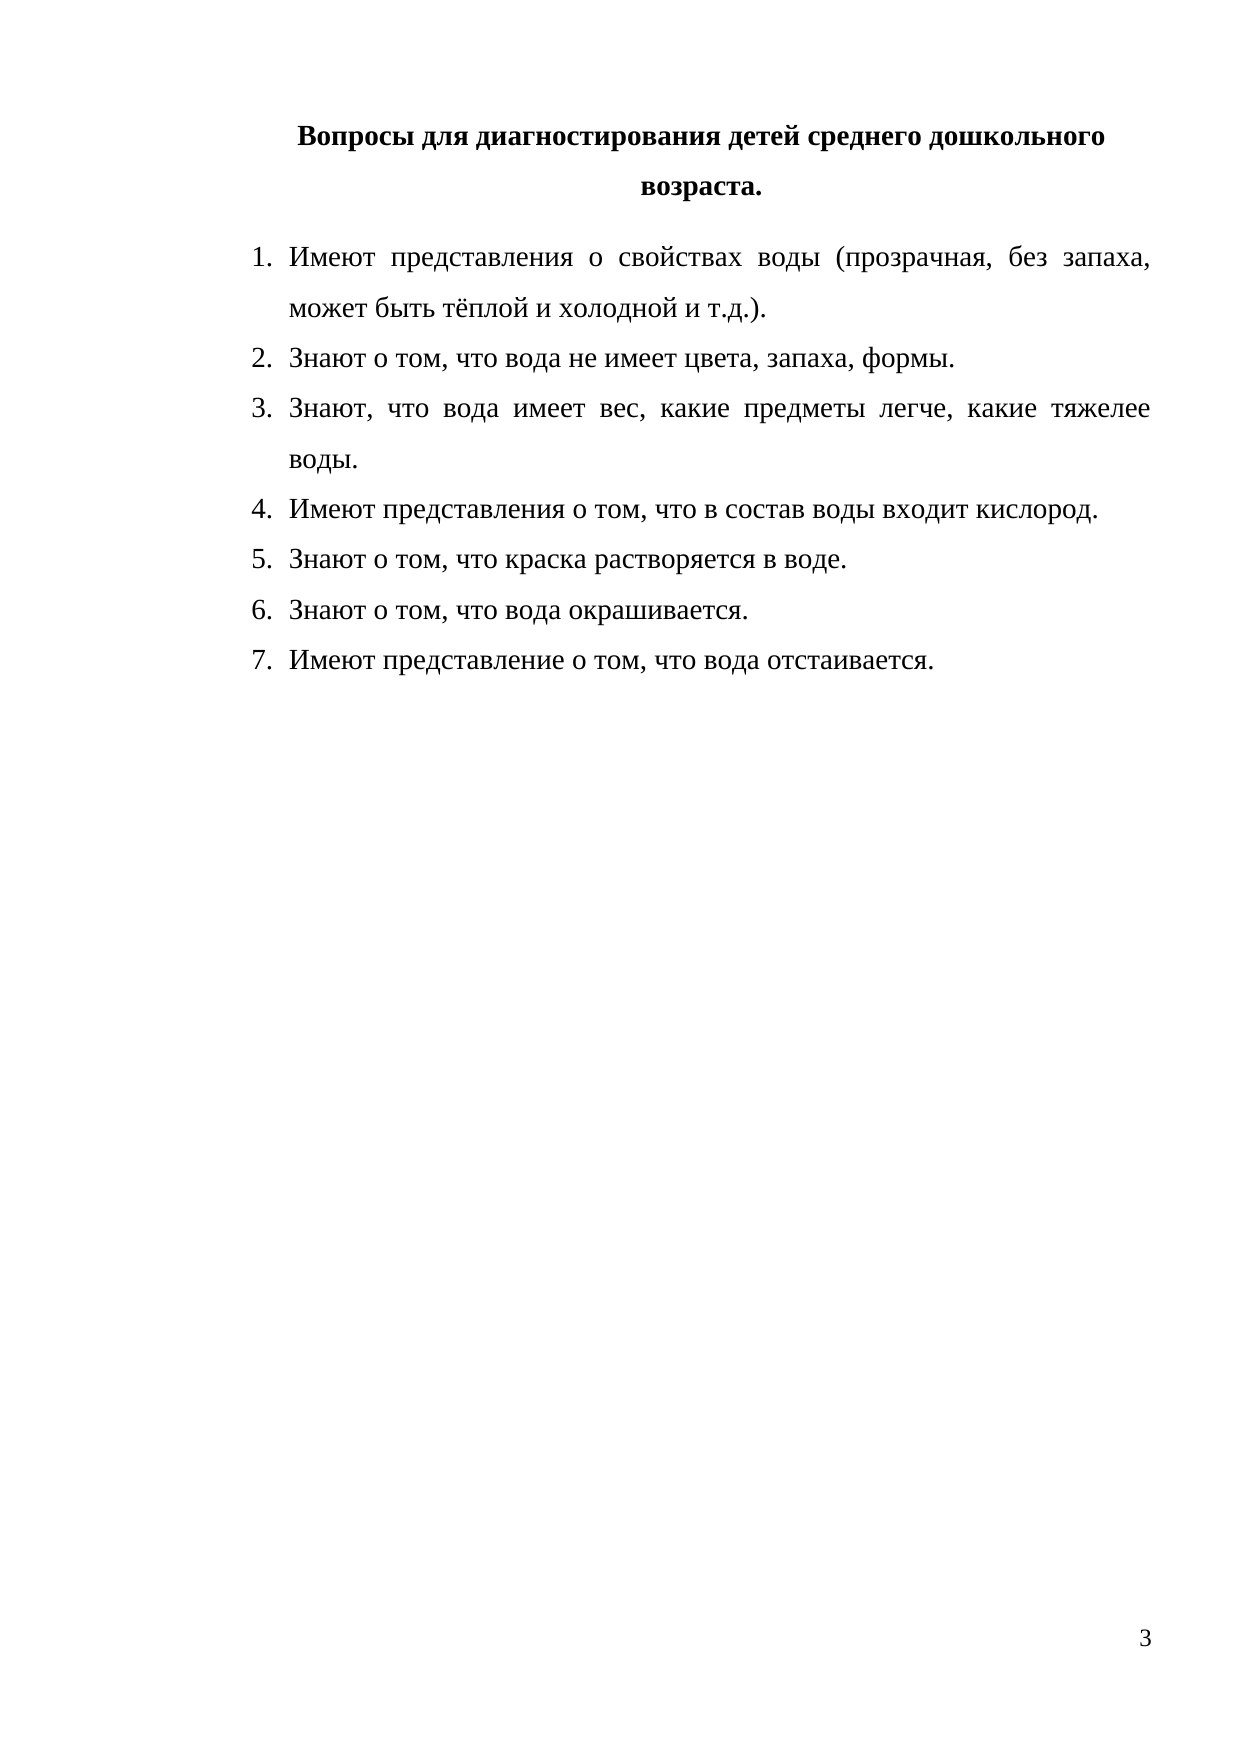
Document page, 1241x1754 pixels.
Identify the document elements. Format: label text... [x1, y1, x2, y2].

list Знают о том, что краска растворяется в воде. [251, 541, 1152, 575]
list Имеют представления о свойствах воды (прозрачная, без запаха, может быть тёплой и холодной и т.д.). [251, 239, 1152, 323]
list Знают о том, что вода не имеет цвета, запаха, формы. [251, 340, 1152, 374]
text Вопросы для диагностирования детей среднего дошкольного возраста. [251, 118, 1152, 202]
list Имеют представления о том, что в состав воды входит кислород. [251, 491, 1152, 525]
list Знают о том, что вода окрашивается. [251, 592, 1152, 625]
list Знают, что вода имеет вес, какие предметы легче, какие тяжелее воды. [251, 391, 1152, 474]
list Имеют представление о том, что вода отстаивается. [251, 642, 1152, 676]
